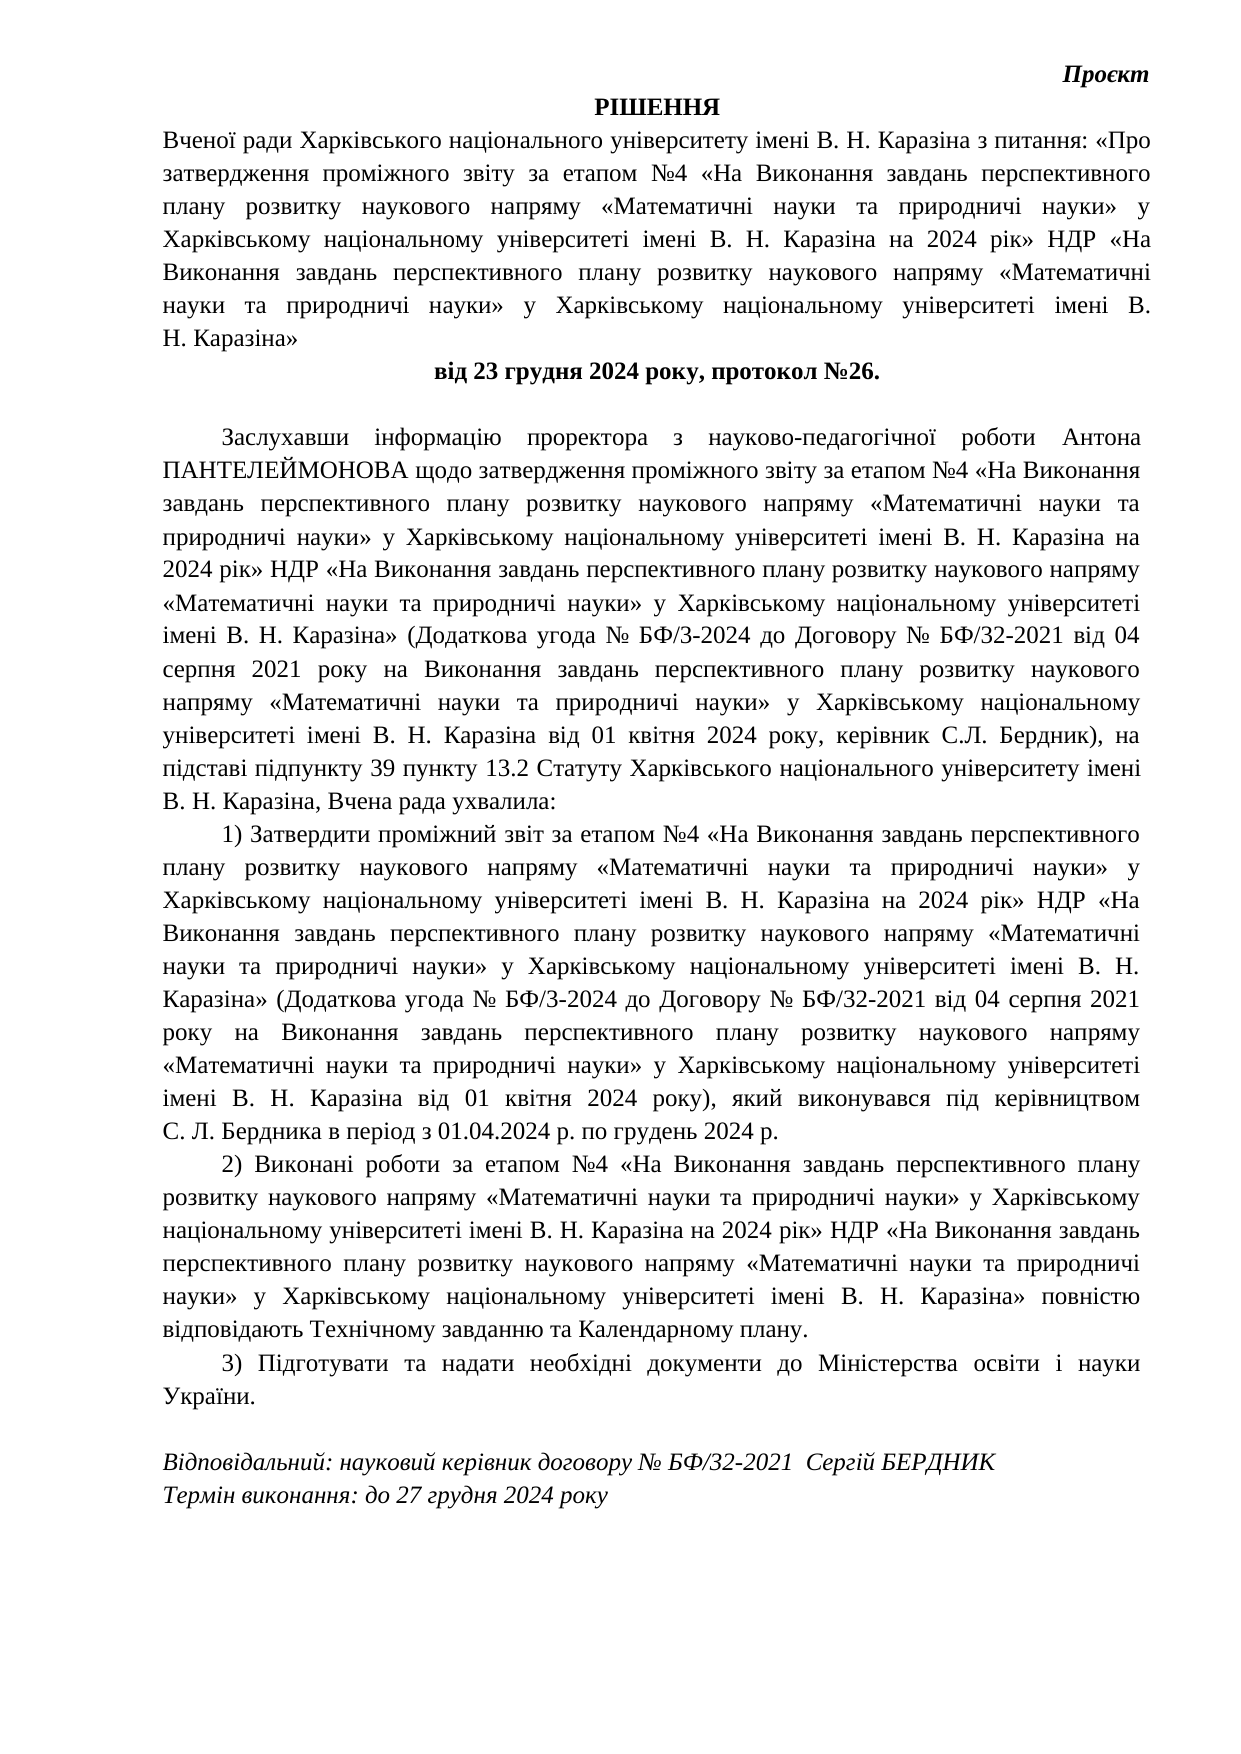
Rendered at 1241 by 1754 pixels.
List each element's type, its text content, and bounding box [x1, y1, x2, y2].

text Вченої ради Харківського національного університету імені В. Н. Каразіна з питання: «Про затвердження проміжного звіту за етапом №4 «На Виконання завдань перспективного плану розвитку наукового напряму «Математичні науки та природничі науки» у Харківському національному університеті імені В. Н. Каразіна на 2024 рік» НДР «На Виконання завдань перспективного плану розвитку наукового напряму «Математичні науки та природничі науки» у Харківському національному університеті імені В. Н. Каразіна» [162, 125, 1152, 352]
text Проєкт [162, 59, 1152, 88]
text вiд 23 грудня 2024 року, протокол №26. [162, 356, 1152, 385]
text Відповідальний: науковий керівник договору № БФ/32-2021 Сергій БЕРДНИК [162, 1447, 1152, 1476]
text Термін виконання: до 27 грудня 2024 року [162, 1480, 1152, 1508]
list Заслухавши інформацію проректора з науково-педагогічної роботи Антона ПАНТЕЛЕЙМОНОВА щодо затвердження проміжного звіту за етапом №4 «На Виконання завдань перспективного плану розвитку наукового напряму «Математичні науки та природничі науки» у Харківському національному університеті імені В. Н. Каразіна на 2024 рік» НДР «На Виконання завдань перспективного плану розвитку наукового напряму «Математичні науки та природничі науки» у Харківському національному університеті імені В. Н. Каразіна» (Додаткова угода № БФ/3-2024 до Договору № БФ/32-2021 від 04 серпня 2021 року на Виконання завдань перспективного плану розвитку наукового напряму «Математичні науки та природничі науки» у Харківському національному університеті імені В. Н. Каразіна від 01 квітня 2024 року, керівник С.Л. Бердник), на підставі підпункту 39 пункту 13.2 Статуту Харківського національного університету імені В. Н. Каразіна, Вчена рада ухвалила: [162, 422, 1141, 814]
list 3) Підготувати та надати необхідні документи до Міністерства освіти і науки України. [162, 1348, 1141, 1409]
text РІШЕННЯ [162, 92, 1152, 121]
list 2) Виконані роботи за етапом №4 «На Виконання завдань перспективного плану розвитку наукового напряму «Математичні науки та природничі науки» у Харківському національному університеті імені В. Н. Каразіна на 2024 рік» НДР «На Виконання завдань перспективного плану розвитку наукового напряму «Математичні науки та природничі науки» у Харківському національному університеті імені В. Н. Каразіна» повністю відповідають Технічному завданню та Календарному плану. [162, 1149, 1141, 1343]
list 1) Затвердити проміжний звіт за етапом №4 «На Виконання завдань перспективного плану розвитку наукового напряму «Математичні науки та природничі науки» у Харківському національному університеті імені В. Н. Каразіна на 2024 рік» НДР «На Виконання завдань перспективного плану розвитку наукового напряму «Математичні науки та природничі науки» у Харківському національному університеті імені В. Н. Каразіна» (Додаткова угода № БФ/3-2024 до Договору № БФ/32-2021 від 04 серпня 2021 року на Виконання завдань перспективного плану розвитку наукового напряму «Математичні науки та природничі науки» у Харківському національному університеті імені В. Н. Каразіна від 01 квітня 2024 року), який виконувався під керівництвом С. Л. Бердника в період з 01.04.2024 р. по грудень 2024 р. [162, 819, 1141, 1145]
